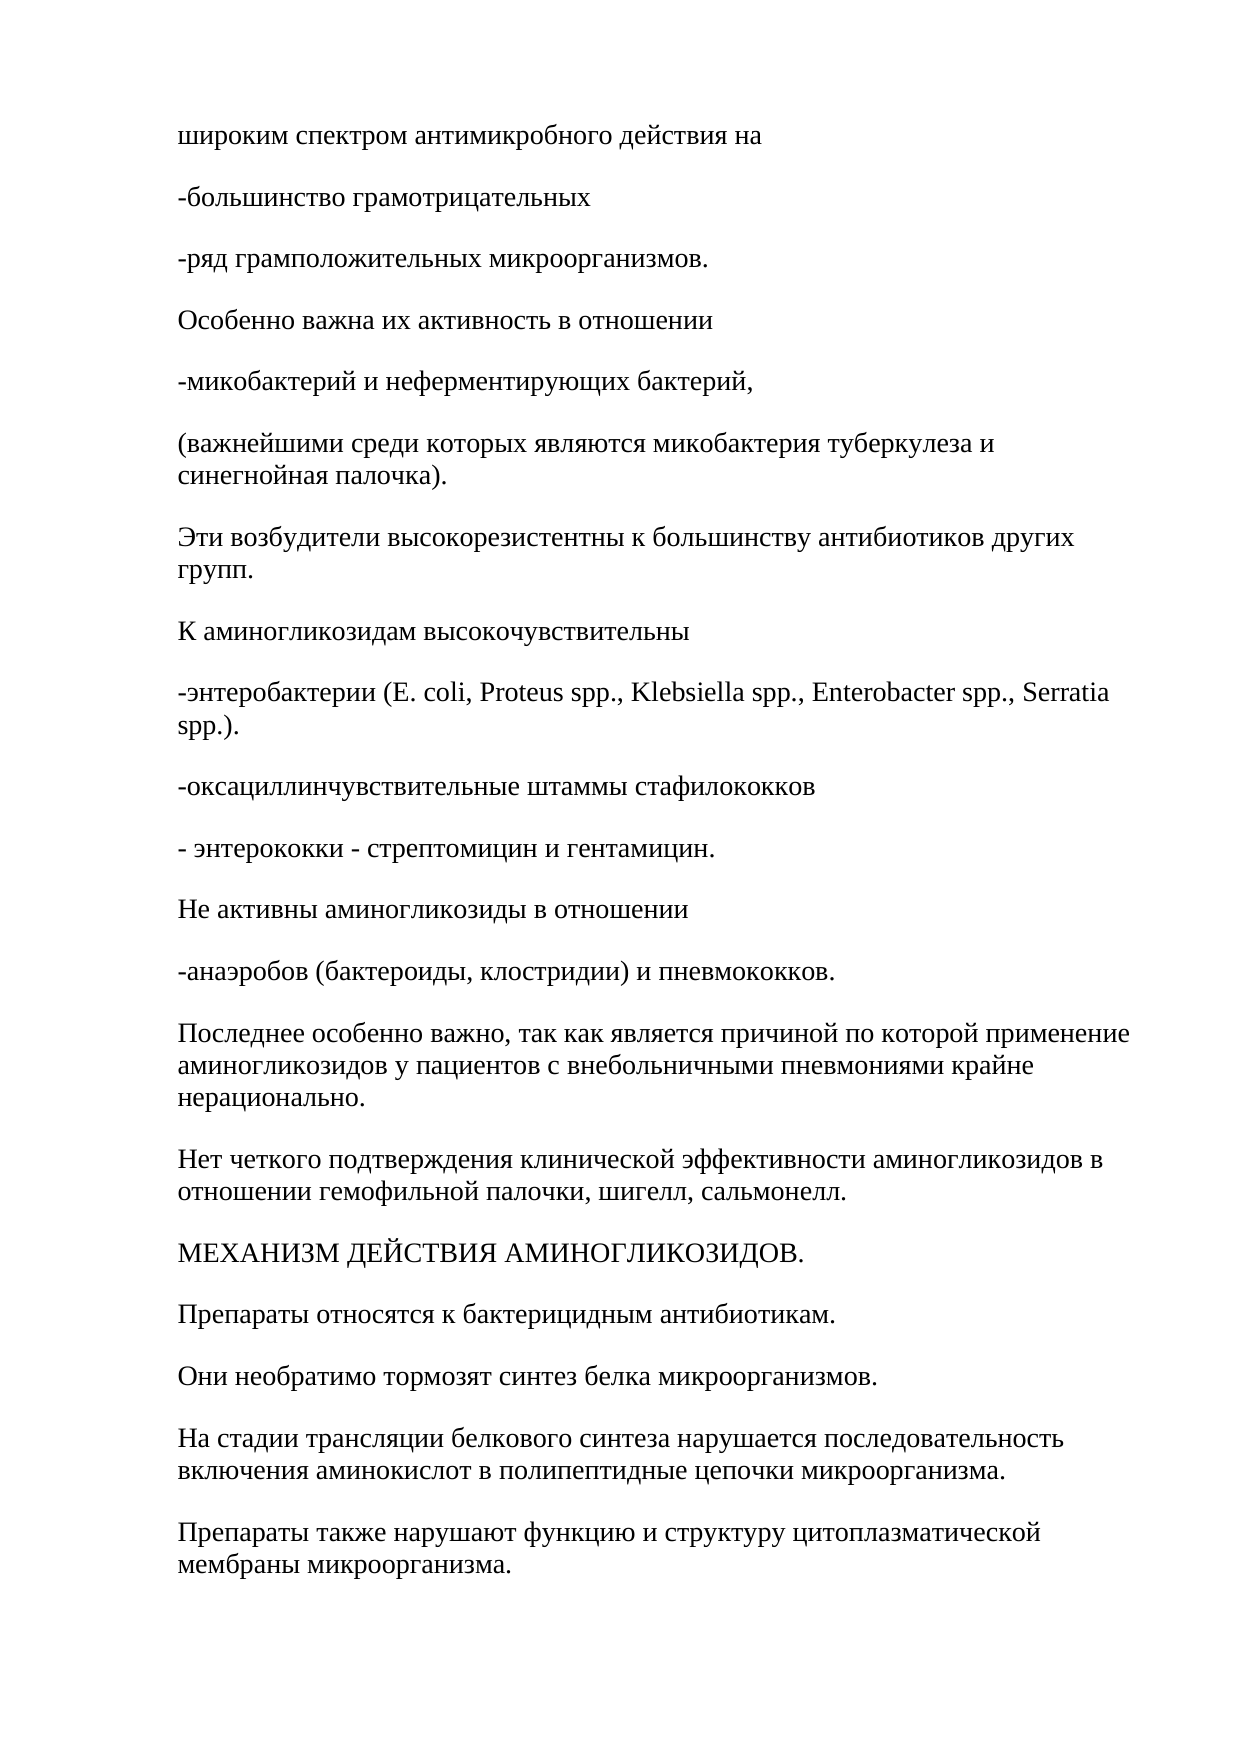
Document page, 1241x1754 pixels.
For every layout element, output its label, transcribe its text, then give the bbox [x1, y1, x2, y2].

text Эти возбудители высокорезистентны к большинству антибиотиков других групп. [177, 520, 1152, 585]
text -большинство грамотрицательных [177, 180, 1152, 212]
text Особенно важна их активность в отношении [177, 303, 1152, 335]
text Последнее особенно важно, так как является причиной по которой применение аминогликозидов у пациентов с внебольничными пневмониями крайне нерационально. [177, 1016, 1152, 1113]
text На стадии трансляции белкового синтеза нарушается последовательность включения аминокислот в полипептидные цепочки микроорганизма. [177, 1421, 1152, 1485]
text Препараты также нарушают функцию и структуру цитоплазматической мембраны микроорганизма. [177, 1514, 1152, 1579]
text - энтерококки - стрептомицин и гентамицин. [177, 831, 1152, 863]
text -ряд грамположительных микроорганизмов. [177, 241, 1152, 274]
text -энтеробактерии (E. coli, Proteus spp., Klebsiella spp., Enterobacter spp., Serratia spp.). [177, 675, 1152, 740]
text -оксациллинчувствительные штаммы стафилококков [177, 769, 1152, 802]
text Не активны аминогликозиды в отношении [177, 892, 1152, 925]
text широким спектром антимикробного действия на [177, 118, 1152, 151]
text МЕХАНИЗМ ДЕЙСТВИЯ АМИНОГЛИКОЗИДОВ. [177, 1236, 1152, 1268]
text (важнейшими среди которых являются микобактерия туберкулеза и синегнойная палочка). [177, 426, 1152, 491]
text Они необратимо тормозят синтез белка микроорганизмов. [177, 1359, 1152, 1391]
text К аминогликозидам высокочувствительны [177, 614, 1152, 646]
text -микобактерий и неферментирующих бактерий, [177, 364, 1152, 397]
text Препараты относятся к бактерицидным антибиотикам. [177, 1297, 1152, 1330]
text -анаэробов (бактероиды, клостридии) и пневмококков. [177, 954, 1152, 986]
text Нет четкого подтверждения клинической эффективности аминогликозидов в отношении гемофильной палочки, шигелл, сальмонелл. [177, 1142, 1152, 1207]
